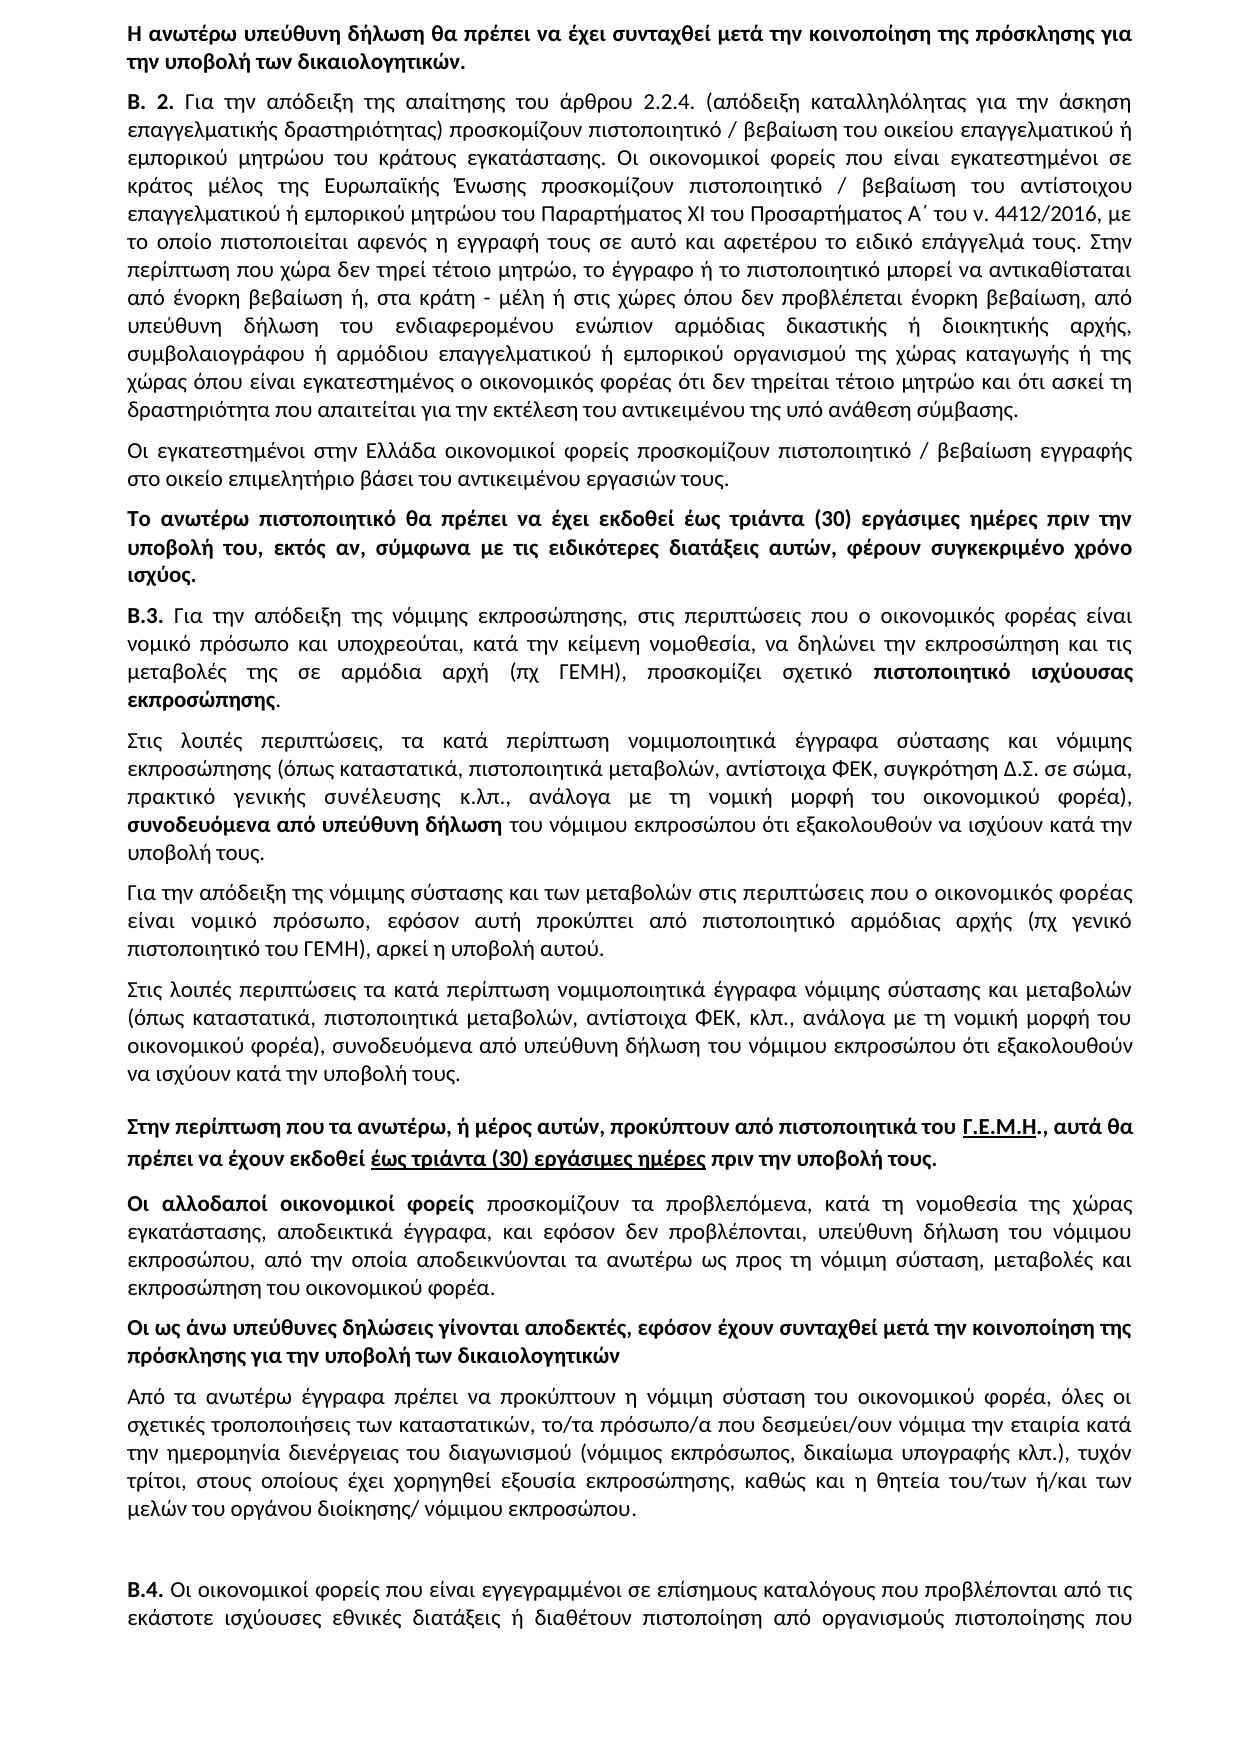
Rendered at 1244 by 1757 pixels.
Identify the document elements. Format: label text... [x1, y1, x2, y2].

text Για την απόδειξη της νόμιμης σύστασης και των μεταβολών στις περιπτώσεις που ο οικονομικός φορέας είναι νομικό πρόσωπο, εφόσον αυτή προκύπτει από πιστοποιητικό αρμόδιας αρχής (πχ γενικό πιστοποιητικό του ΓΕΜΗ), αρκεί η υποβολή αυτού. [127, 878, 1133, 962]
text Οι ως άνω υπεύθυνες δηλώσεις γίνονται αποδεκτές, εφόσον έχουν συνταχθεί μετά την κοινοποίηση της πρόσκλησης για την υποβολή των δικαιολογητικών [127, 1313, 1133, 1369]
text Οι αλλοδαποί οικονομικοί φορείς προσκομίζουν τα προβλεπόμενα, κατά τη νομοθεσία της χώρας εγκατάστασης, αποδεικτικά έγγραφα, και εφόσον δεν προβλέπονται, υπεύθυνη δήλωση του νόμιμου εκπροσώπου, από την οποία αποδεικνύονται τα ανωτέρω ως προς τη νόμιμη σύσταση, μεταβολές και εκπροσώπηση του οικονομικού φορέα. [127, 1189, 1133, 1301]
text Στις λοιπές περιπτώσεις, τα κατά περίπτωση νομιμοποιητικά έγγραφα σύστασης και νόμιμης εκπροσώπησης (όπως καταστατικά, πιστοποιητικά μεταβολών, αντίστοιχα ΦΕΚ, συγκρότηση Δ.Σ. σε σώμα, πρακτικό γενικής συνέλευσης κ.λπ., ανάλογα με τη νομική μορφή του οικονομικού φορέα), συνοδευόμενα από υπεύθυνη δήλωση του νόμιμου εκπροσώπου ότι εξακολουθούν να ισχύουν κατά την υποβολή τους. [127, 726, 1133, 866]
text B. 2. Για την απόδειξη της απαίτησης του άρθρου 2.2.4. (απόδειξη καταλληλόλητας για την άσκηση επαγγελματικής δραστηριότητας) προσκομίζουν πιστοποιητικό / βεβαίωση του οικείου επαγγελματικού ή εμπορικού μητρώου του κράτους εγκατάστασης. Οι οικονομικοί φορείς που είναι εγκατεστημένοι σε κράτος μέλος της Ευρωπαϊκής Ένωσης προσκομίζουν πιστοποιητικό / βεβαίωση του αντίστοιχου επαγγελματικού ή εμπορικού μητρώου του Παραρτήματος XI του Προσαρτήματος Α΄ του ν. 4412/2016, με το οποίο πιστοποιείται αφενός η εγγραφή τους σε αυτό και αφετέρου το ειδικό επάγγελμά τους. Στην περίπτωση που χώρα δεν τηρεί τέτοιο μητρώο, το έγγραφο ή το πιστοποιητικό μπορεί να αντικαθίσταται από ένορκη βεβαίωση ή, στα κράτη - μέλη ή στις χώρες όπου δεν προβλέπεται ένορκη βεβαίωση, από υπεύθυνη δήλωση του ενδιαφερομένου ενώπιον αρμόδιας δικαστικής ή διοικητικής αρχής, συμβολαιογράφου ή αρμόδιου επαγγελματικού ή εμπορικού οργανισμού της χώρας καταγωγής ή της χώρας όπου είναι εγκατεστημένος ο οικονομικός φορέας ότι δεν τηρείται τέτοιο μητρώο και ότι ασκεί τη δραστηριότητα που απαιτείται για την εκτέλεση του αντικειμένου της υπό ανάθεση σύμβασης. [127, 87, 1133, 423]
text Στις λοιπές περιπτώσεις τα κατά περίπτωση νομιμοποιητικά έγγραφα νόμιμης σύστασης και μεταβολών (όπως καταστατικά, πιστοποιητικά μεταβολών, αντίστοιχα ΦΕΚ, κλπ., ανάλογα με τη νομική μορφή του οικονομικού φορέα), συνοδευόμενα από υπεύθυνη δήλωση του νόμιμου εκπροσώπου ότι εξακολουθούν να ισχύουν κατά την υποβολή τους. [127, 975, 1133, 1087]
text Β.3. Για την απόδειξη της νόμιμης εκπροσώπησης, στις περιπτώσεις που ο οικονομικός φορέας είναι νομικό πρόσωπο και υποχρεούται, κατά την κείμενη νομοθεσία, να δηλώνει την εκπροσώπηση και τις μεταβολές της σε αρμόδια αρχή (πχ ΓΕΜΗ), προσκομίζει σχετικό πιστοποιητικό ισχύουσας εκπροσώπησης. [127, 601, 1133, 713]
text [127, 1575, 1133, 1631]
text Στην περίπτωση που τα ανωτέρω, ή μέρος αυτών, προκύπτουν από πιστοποιητικά του Γ.Ε.Μ.Η., αυτά θα πρέπει να έχουν εκδοθεί έως τριάντα (30) εργάσιμες ημέρες πριν την υποβολή τους. [127, 1112, 1133, 1172]
text Η ανωτέρω υπεύθυνη δήλωση θα πρέπει να έχει συνταχθεί μετά την κοινοποίηση της πρόσκλησης για την υποβολή των δικαιολογητικών. [127, 19, 1133, 75]
text Οι εγκατεστημένοι στην Ελλάδα οικονομικοί φορείς προσκομίζουν πιστοποιητικό / βεβαίωση εγγραφής στο οικείο επιμελητήριο βάσει του αντικειμένου εργασιών τους. [127, 436, 1133, 492]
text Το ανωτέρω πιστοποιητικό θα πρέπει να έχει εκδοθεί έως τριάντα (30) εργάσιμες ημέρες πριν την υποβολή του, εκτός αν, σύμφωνα με τις ειδικότερες διατάξεις αυτών, φέρουν συγκεκριμένο χρόνο ισχύος. [127, 504, 1133, 589]
text Από τα ανωτέρω έγγραφα πρέπει να προκύπτουν η νόμιμη σύσταση του οικονομικού φορέα, όλες οι σχετικές τροποποιήσεις των καταστατικών, το/τα πρόσωπο/α που δεσμεύει/ουν νόμιμα την εταιρία κατά την ημερομηνία διενέργειας του διαγωνισμού (νόμιμος εκπρόσωπος, δικαίωμα υπογραφής κλπ.), τυχόν τρίτοι, στους οποίους έχει χορηγηθεί εξουσία εκπροσώπησης, καθώς και η θητεία του/των ή/και των μελών του οργάνου διοίκησης/ νόμιμου εκπροσώπου. [127, 1382, 1133, 1522]
